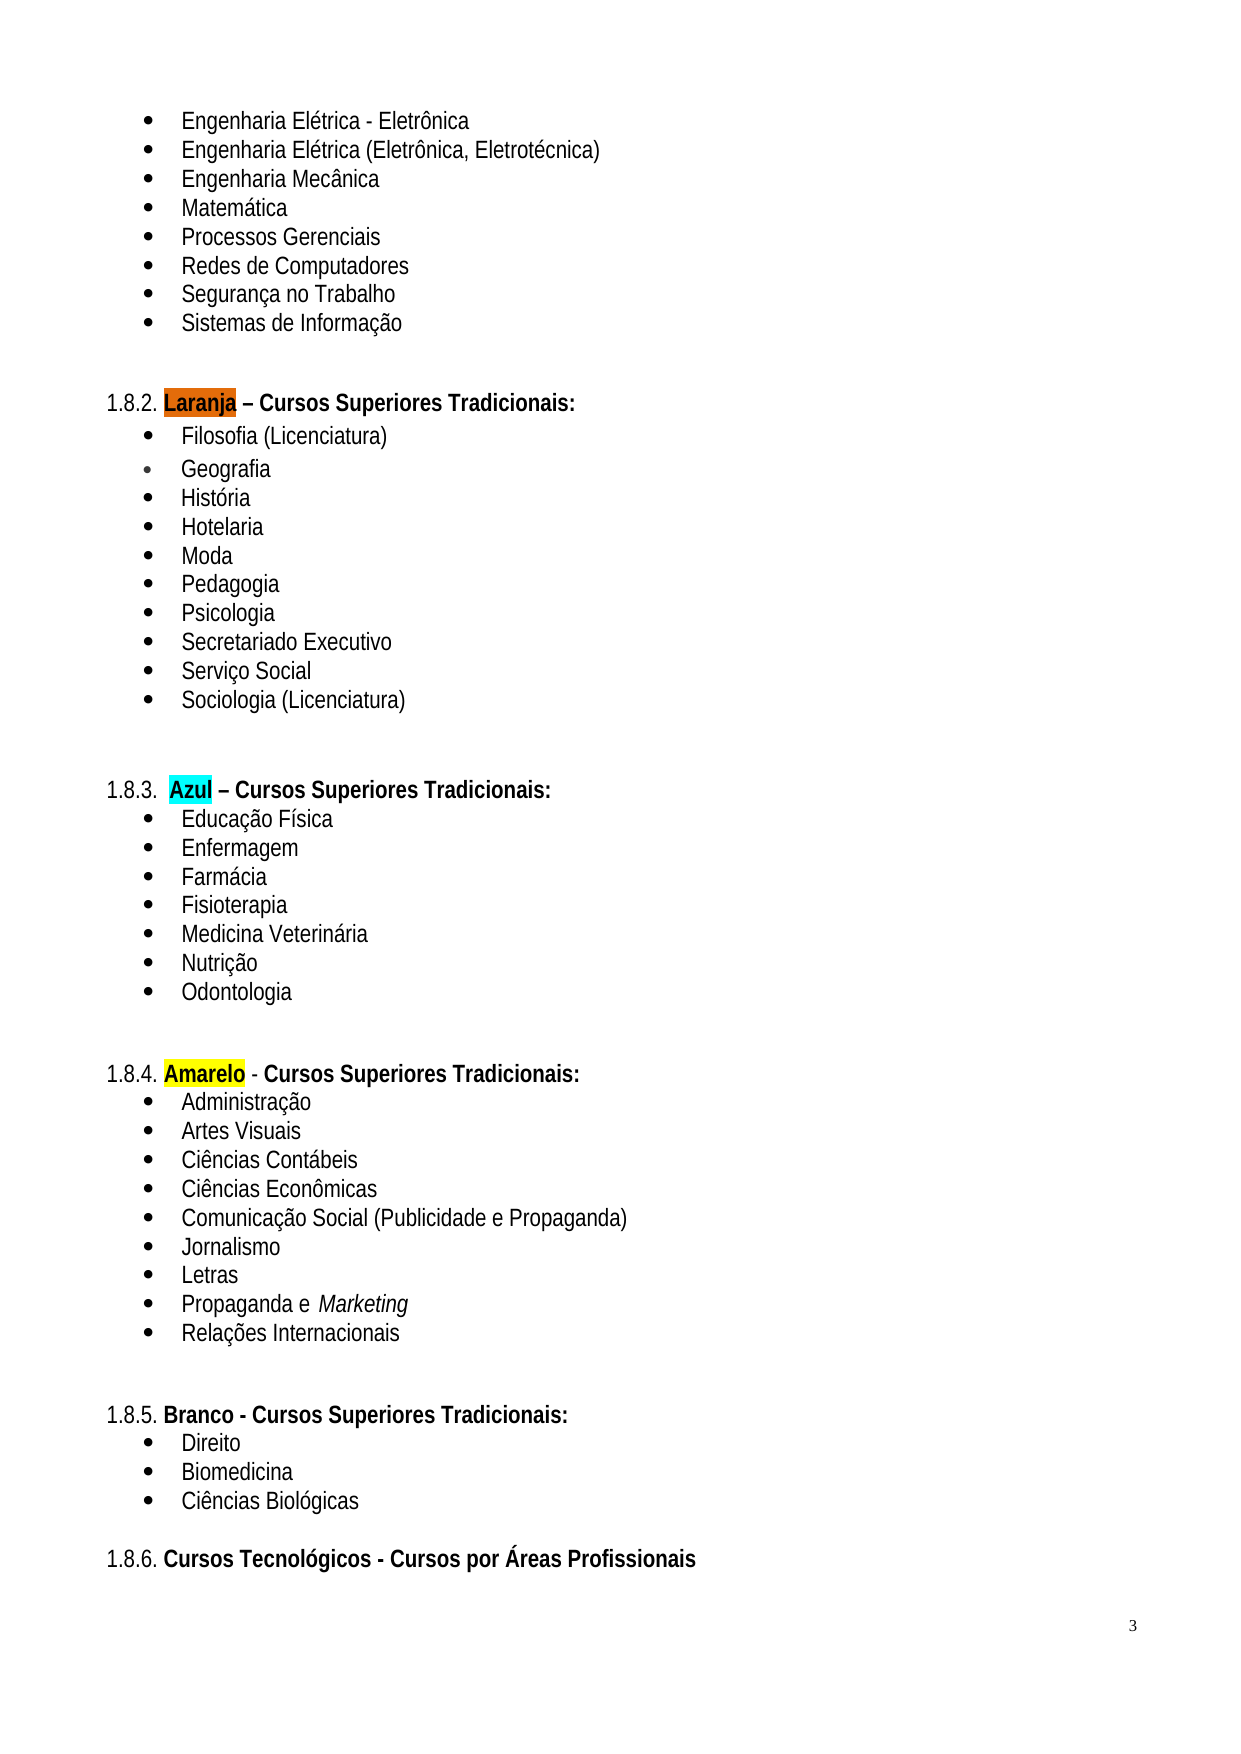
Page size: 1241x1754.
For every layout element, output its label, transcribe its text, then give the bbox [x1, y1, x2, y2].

list Ciências Econômicas [144, 1174, 1137, 1203]
list Hotelaria [144, 512, 1137, 541]
list Sistemas de Informação [144, 308, 1137, 337]
list Engenharia Elétrica (Eletrônica, Eletrotécnica) [144, 135, 1137, 164]
list Propaganda e Marketing [144, 1289, 1137, 1318]
list Relações Internacionais [144, 1318, 1137, 1347]
list Redes de Computadores [144, 251, 1137, 279]
text 1.8.2. Laranja – Cursos Superiores Tradicionais: [236, 388, 1137, 417]
list Educação Física [144, 804, 1137, 833]
list Psicologia [144, 598, 1137, 627]
list Jornalismo [144, 1232, 1137, 1260]
list Nutrição [144, 948, 1137, 977]
list Geografia [143, 454, 1137, 483]
list Engenharia Elétrica - Eletrônica [144, 106, 1137, 135]
list Fisioterapia [144, 891, 1137, 919]
list Biomedicina [144, 1457, 1137, 1486]
list Sociologia (Licenciatura) [144, 685, 1137, 714]
list Farmácia [144, 862, 1137, 891]
list Letras [144, 1260, 1137, 1289]
list Odontologia [144, 977, 1137, 1006]
list Filosofia (Licenciatura) [144, 421, 1137, 450]
list Engenharia Mecânica [144, 164, 1137, 193]
list Ciências Contábeis [144, 1145, 1137, 1174]
list Medicina Veterinária [144, 919, 1137, 948]
list Pedagogia [144, 569, 1137, 598]
list Serviço Social [144, 656, 1137, 685]
text 1.8.4. Amarelo - Cursos Superiores Tradicionais: [245, 1059, 1137, 1087]
list Matemática [144, 193, 1137, 222]
text 1.8.5. Branco - Cursos Superiores Tradicionais: [106, 1400, 1137, 1428]
list Secretariado Executivo [144, 627, 1137, 656]
list Enfermagem [144, 833, 1137, 862]
list Segurança no Trabalho [144, 279, 1137, 308]
list Direito [144, 1428, 1137, 1457]
list Comunicação Social (Publicidade e Propaganda) [144, 1203, 1137, 1232]
text 1.8.3. Azul – Cursos Superiores Tradicionais: [212, 775, 1137, 804]
list História [143, 483, 1137, 512]
list Processos Gerenciais [144, 222, 1137, 251]
list Moda [144, 541, 1137, 569]
text 1.8.6. Cursos Tecnológicos - Cursos por Áreas Profissionais [106, 1543, 1137, 1572]
list Administração [144, 1087, 1137, 1116]
list Ciências Biológicas [144, 1486, 1137, 1515]
list Artes Visuais [144, 1116, 1137, 1145]
